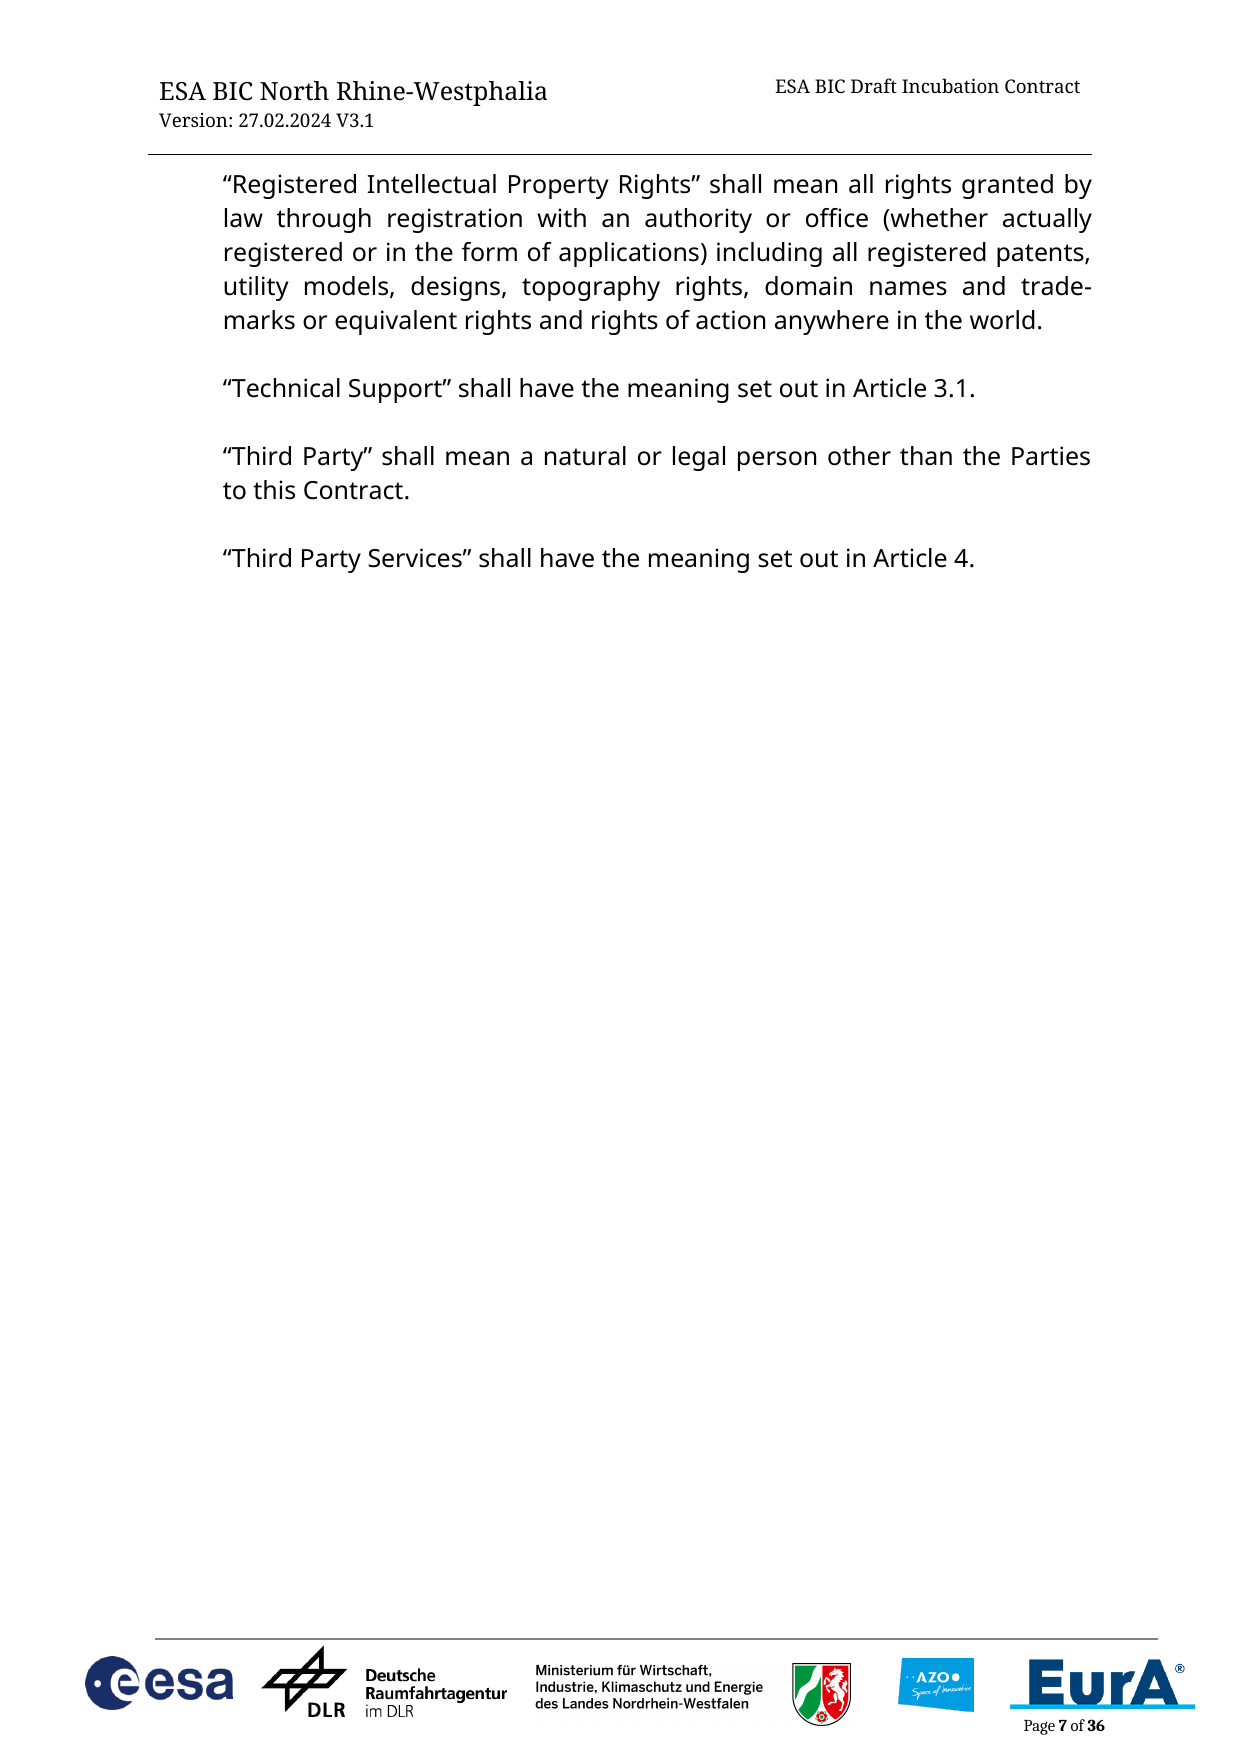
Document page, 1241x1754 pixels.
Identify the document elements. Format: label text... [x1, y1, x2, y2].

text “Registered Intellectual Property Rights” shall mean all rights granted by law through registration with an authority or office (whether actually registered or in the form of applications) including all registered patents, utility models, designs, topography rights, domain names and trade-marks or equivalent rights and rights of action anywhere in the world. [223, 166, 1093, 337]
picture [898, 1705, 959, 1712]
picture [920, 1673, 925, 1681]
picture [85, 1656, 233, 1710]
picture [535, 1663, 851, 1726]
picture [1008, 1658, 1196, 1709]
picture [261, 1645, 507, 1717]
text “Third Party Services” shall have the meaning set out in Article 4. [223, 541, 1093, 575]
text “Technical Support” shall have the meaning set out in Article 3.1. [223, 371, 1093, 405]
text “Third Party” shall mean a natural or legal person other than the Parties to this Contract. [223, 439, 1093, 507]
